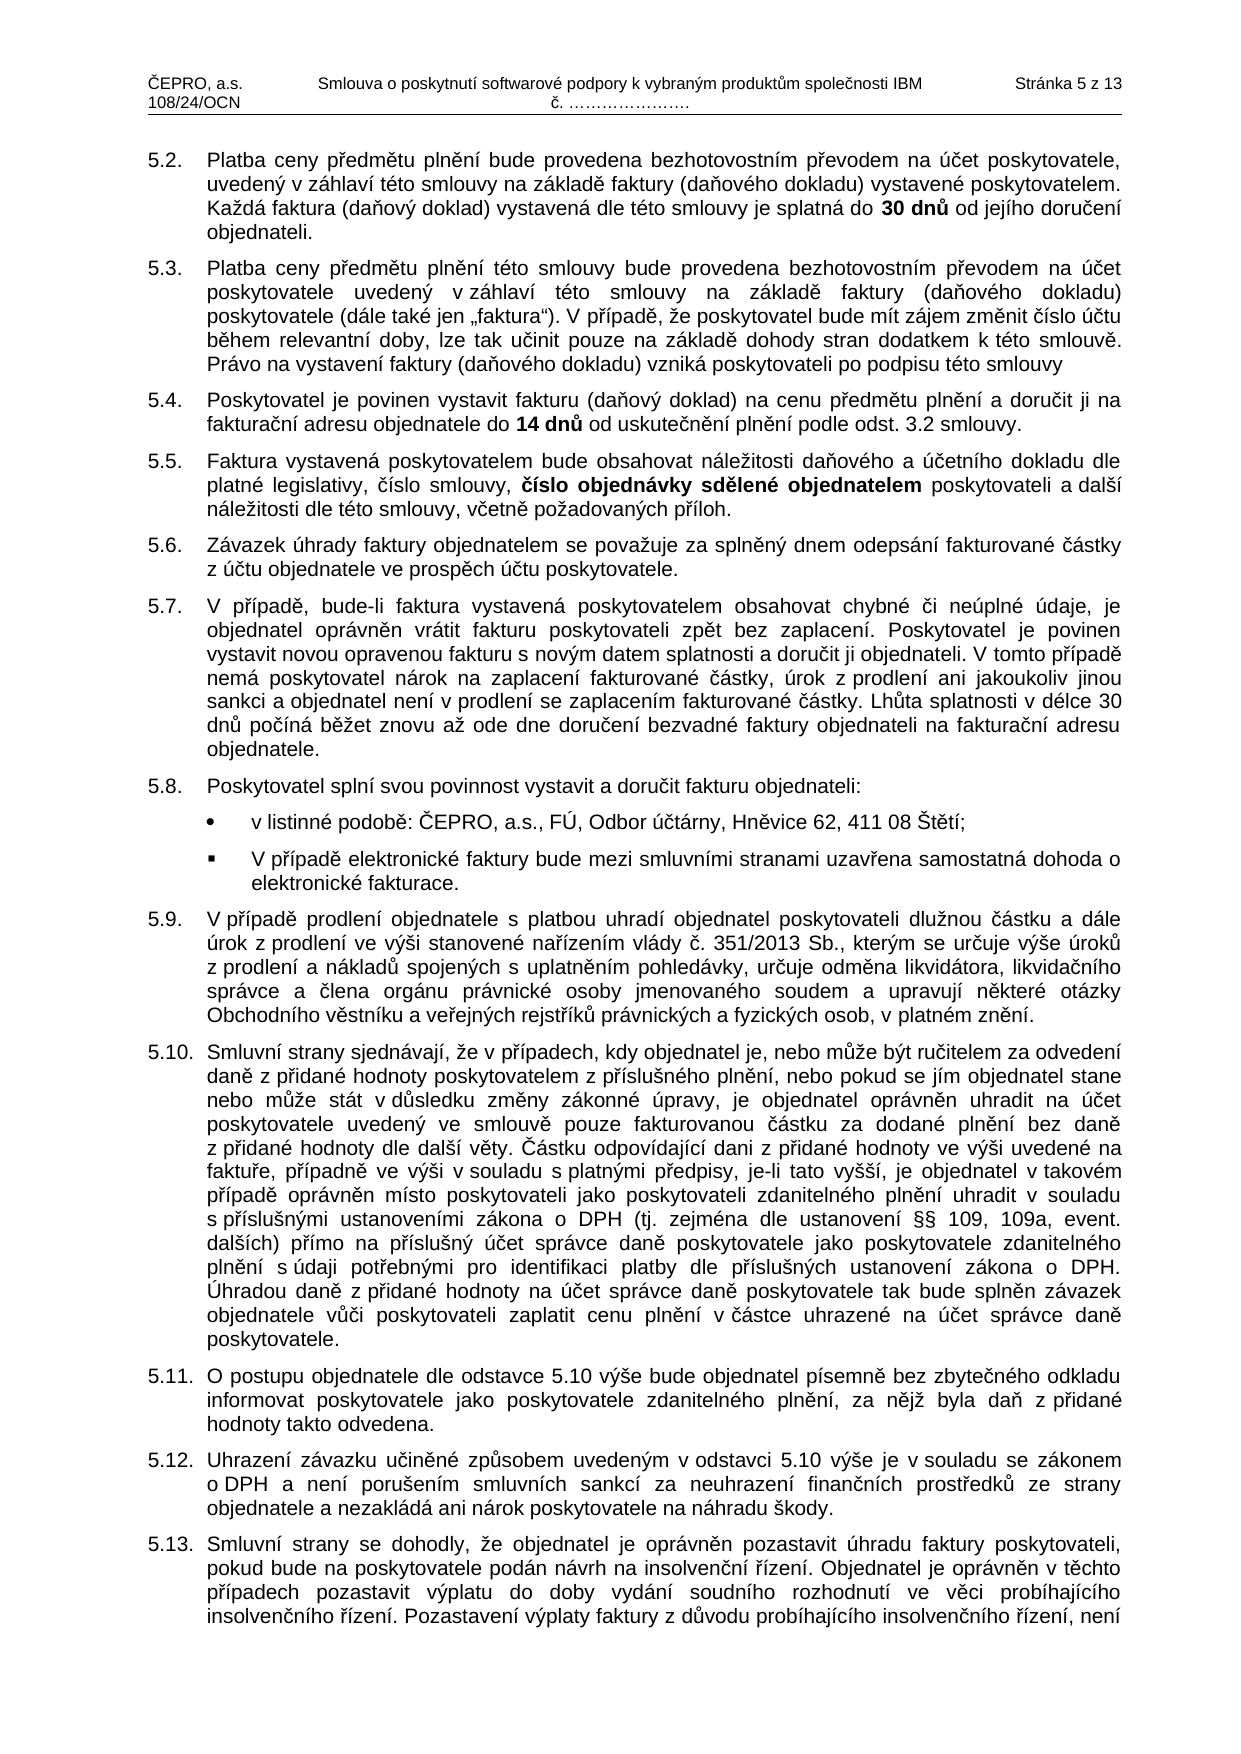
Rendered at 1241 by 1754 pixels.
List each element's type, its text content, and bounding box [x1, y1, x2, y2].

text Poskytovatel splní svou povinnost vystavit a doručit fakturu objednateli: [148, 774, 1122, 798]
text Poskytovatel je povinen vystavit fakturu (daňový doklad) na cenu předmětu plnění a doručit ji na fakturační adresu objednatele do 14 dnů od uskutečnění plnění podle odst. 3.2 smlouvy. [148, 388, 1122, 436]
list V případě elektronické faktury bude mezi smluvními stranami uzavřena samostatná dohoda o elektronické fakturace. [207, 847, 1122, 895]
text O postupu objednatele dle odstavce 5.10 výše bude objednatel písemně bez zbytečného odkladu informovat poskytovatele jako poskytovatele zdanitelného plnění, za nějž byla daň z přidané hodnoty takto odvedena. [148, 1363, 1122, 1435]
text Faktura vystavená poskytovatelem bude obsahovat náležitosti daňového a účetního dokladu dle platné legislativy, číslo smlouvy, číslo objednávky sdělené objednatelem poskytovateli a další náležitosti dle této smlouvy, včetně požadovaných příloh. [148, 449, 1122, 521]
text Závazek úhrady faktury objednatelem se považuje za splněný dnem odepsání fakturované částky z účtu objednatele ve prospěch účtu poskytovatele. [148, 533, 1122, 581]
list v listinné podobě: ČEPRO, a.s., FÚ, Odbor účtárny, Hněvice 62, 411 08 Štětí; [207, 810, 1122, 834]
text V případě, bude-li faktura vystavená poskytovatelem obsahovat chybné či neúplné údaje, je objednatel oprávněn vrátit fakturu poskytovateli zpět bez zaplacení. Poskytovatel je povinen vystavit novou opravenou fakturu s novým datem splatnosti a doručit ji objednateli. V tomto případě nemá poskytovatel nárok na zaplacení fakturované částky, úrok z prodlení ani jakoukoliv jinou sankci a objednatel není v prodlení se zaplacením fakturované částky. Lhůta splatnosti v délce 30 dnů počíná běžet znovu až ode dne doručení bezvadné faktury objednateli na fakturační adresu objednatele. [148, 593, 1122, 761]
text Smluvní strany sjednávají, že v případech, kdy objednatel je, nebo může být ručitelem za odvedení daně z přidané hodnoty poskytovatelem z příslušného plnění, nebo pokud se jím objednatel stane nebo může stát v důsledku změny zákonné úpravy, je objednatel oprávněn uhradit na účet poskytovatele uvedený ve smlouvě pouze fakturovanou částku za dodané plnění bez daně z přidané hodnoty dle další věty. Částku odpovídající dani z přidané hodnoty ve výši uvedené na faktuře, případně ve výši v souladu s platnými předpisy, je-li tato vyšší, je objednatel v takovém případě oprávněn místo poskytovateli jako poskytovateli zdanitelného plnění uhradit v souladu s příslušnými ustanoveními zákona o DPH (tj. zejména dle ustanovení §§ 109, 109a, event. dalších) přímo na příslušný účet správce daně poskytovatele jako poskytovatele zdanitelného plnění s údaji potřebnými pro identifikaci platby dle příslušných ustanovení zákona o DPH. Úhradou daně z přidané hodnoty na účet správce daně poskytovatele tak bude splněn závazek objednatele vůči poskytovateli zaplatit cenu plnění v částce uhrazené na účet správce daně poskytovatele. [148, 1039, 1122, 1351]
text Platba ceny předmětu plnění bude provedena bezhotovostním převodem na účet poskytovatele, uvedený v záhlaví této smlouvy na základě faktury (daňového dokladu) vystavené poskytovatelem. Každá faktura (daňový doklad) vystavená dle této smlouvy je splatná do 30 dnů od jejího doručení objednateli. [148, 148, 1122, 243]
text Platba ceny předmětu plnění této smlouvy bude provedena bezhotovostním převodem na účet poskytovatele uvedený v záhlaví této smlouvy na základě faktury (daňového dokladu) poskytovatele (dále také jen „faktura“). V případě, že poskytovatel bude mít zájem změnit číslo účtu během relevantní doby, lze tak učinit pouze na základě dohody stran dodatkem k této smlouvě. Právo na vystavení faktury (daňového dokladu) vzniká poskytovateli po podpisu této smlouvy [148, 256, 1122, 376]
text V případě prodlení objednatele s platbou uhradí objednatel poskytovateli dlužnou částku a dále úrok z prodlení ve výši stanovené nařízením vlády č. 351/2013 Sb., kterým se určuje výše úroků z prodlení a nákladů spojených s uplatněním pohledávky, určuje odměna likvidátora, likvidačního správce a člena orgánu právnické osoby jmenovaného soudem a upravují některé otázky Obchodního věstníku a veřejných rejstříků právnických a fyzických osob, v platném znění. [148, 907, 1122, 1027]
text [148, 1532, 1122, 1628]
text Uhrazení závazku učiněné způsobem uvedeným v odstavci 5.10 výše je v souladu se zákonem o DPH a není porušením smluvních sankcí za neuhrazení finančních prostředků ze strany objednatele a nezakládá ani nárok poskytovatele na náhradu škody. [148, 1448, 1122, 1520]
